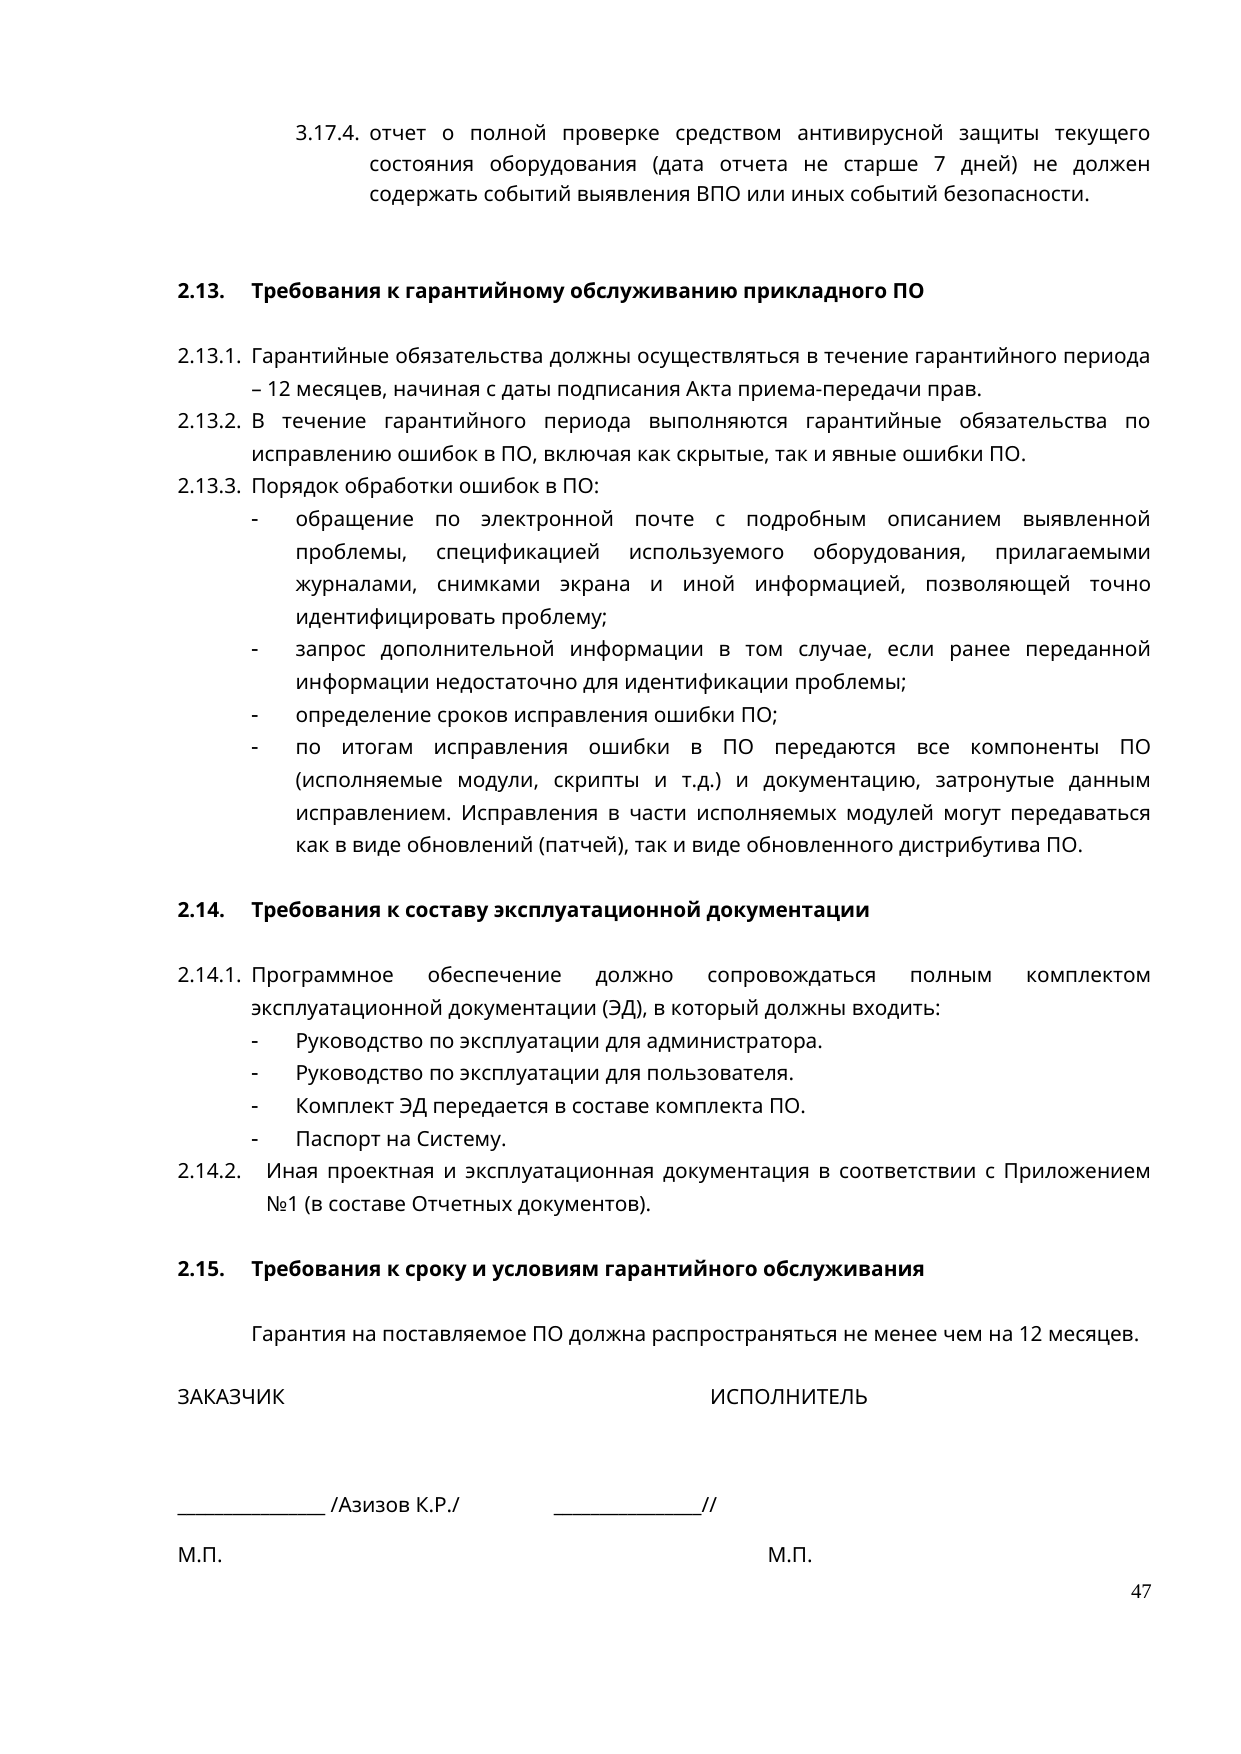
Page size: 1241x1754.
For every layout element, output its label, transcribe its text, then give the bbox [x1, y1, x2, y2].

list Требования к гарантийному обслуживанию прикладного ПО [177, 276, 1152, 304]
list Гарантия на поставляемое ПО должна распространяться не менее чем на 12 месяцев. [251, 1319, 1152, 1348]
list Паспорт на Систему. [251, 1124, 1152, 1152]
list по итогам исправления ошибки в ПО передаются все компоненты ПО (исполняемые модули, скрипты и т.д.) и документацию, затронутые данным исправлением. Исправления в части исполняемых модулей могут передаваться как в виде обновлений (патчей), так и виде обновленного дистрибутива ПО. [251, 732, 1152, 859]
list Порядок обработки ошибок в ПО: [177, 472, 1152, 500]
list Руководство по эксплуатации для пользователя. [251, 1058, 1152, 1087]
text ________________ /Азизов К.Р./ ________________// [177, 1489, 1152, 1518]
list Гарантийные обязательства должны осуществляться в течение гарантийного периода – 12 месяцев, начиная с даты подписания Акта приема-передачи прав. [177, 341, 1152, 402]
text М.П. М.П. [177, 1539, 1152, 1568]
list Иная проектная и эксплуатационная документация в соответствии с Приложением №1 (в составе Отчетных документов). [177, 1156, 1152, 1217]
list В течение гарантийного периода выполняются гарантийные обязательства по исправлению ошибок в ПО, включая как скрытые, так и явные ошибки ПО. [177, 406, 1152, 467]
list отчет о полной проверке средством антивирусной защиты текущего состояния оборудования (дата отчета не старше 7 дней) не должен содержать событий выявления ВПО или иных событий безопасности. [295, 118, 1152, 208]
list Руководство по эксплуатации для администратора. [251, 1026, 1152, 1054]
list Требования к составу эксплуатационной документации [177, 895, 1152, 924]
text ЗАКАЗЧИК ИСПОЛНИТЕЛЬ [177, 1384, 1152, 1434]
list определение сроков исправления ошибки ПО; [251, 700, 1152, 728]
list Требования к сроку и условиям гарантийного обслуживания [177, 1254, 1152, 1282]
list Комплект ЭД передается в составе комплекта ПО. [251, 1091, 1152, 1119]
list Программное обеспечение должно сопровождаться полным комплектом эксплуатационной документации (ЭД), в который должны входить: [177, 961, 1152, 1022]
list обращение по электронной почте с подробным описанием выявленной проблемы, спецификацией используемого оборудования, прилагаемыми журналами, снимками экрана и иной информацией, позволяющей точно идентифицировать проблему; [251, 504, 1152, 630]
list запрос дополнительной информации в том случае, если ранее переданной информации недостаточно для идентификации проблемы; [251, 634, 1152, 696]
